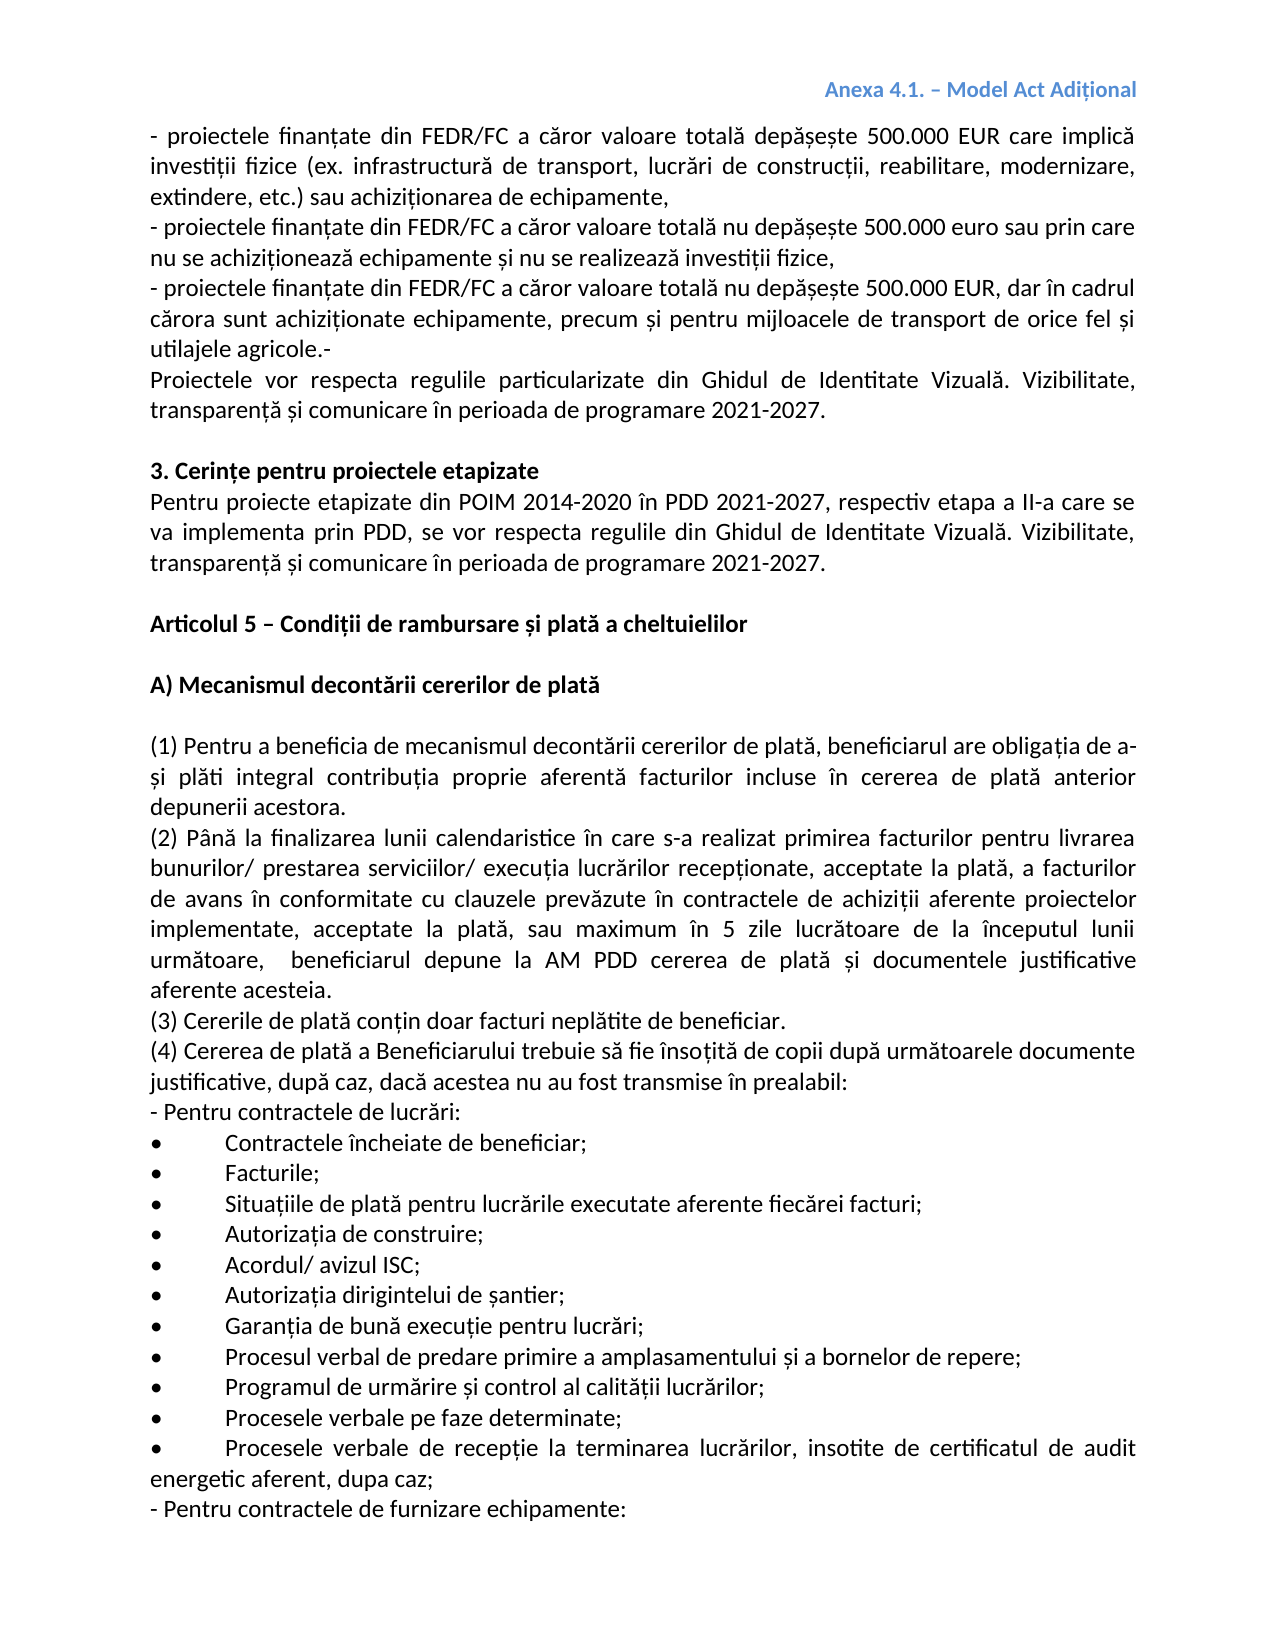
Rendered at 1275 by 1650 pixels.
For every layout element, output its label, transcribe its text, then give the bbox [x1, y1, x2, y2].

text (1) Pentru a beneficia de mecanismul decontării cererilor de plată, beneficiarul are obligaţia de a-şi plăti integral contribuţia proprie aferentă facturilor incluse în cererea de plată anterior depunerii acestora. [150, 730, 1137, 822]
text (4) Cererea de plată a Beneficiarului trebuie să fie însoţită de copii după următoarele documente justificative, după caz, dacă acestea nu au fost transmise în prealabil: [150, 1035, 1137, 1096]
text • Autorizaţia de construire; [150, 1218, 1137, 1249]
text • Autorizaţia dirigintelui de şantier; [150, 1279, 1137, 1310]
text - proiectele finanțate din FEDR/FC a căror valoare totală nu depășește 500.000 EUR, dar în cadrul cărora sunt achiziționate echipamente, precum și pentru mijloacele de transport de orice fel și utilajele agricole.- [150, 272, 1137, 364]
text Articolul 5 – Condiţii de rambursare şi plată a cheltuielilor [150, 608, 1137, 639]
text (3) Cererile de plată conţin doar facturi neplătite de beneficiar. [150, 1005, 1137, 1035]
text (2) Până la finalizarea lunii calendaristice în care s-a realizat primirea facturilor pentru livrarea bunurilor/ prestarea serviciilor/ execuţia lucrărilor recepţionate, acceptate la plată, a facturilor de avans în conformitate cu clauzele prevăzute în contractele de achiziţii aferente proiectelor implementate, acceptate la plată, sau maximum în 5 zile lucrătoare de la începutul lunii următoare, beneficiarul depune la AM PDD cererea de plată şi documentele justificative aferente acesteia. [150, 822, 1137, 1005]
text • Contractele încheiate de beneficiar; [150, 1127, 1137, 1157]
text • Procesele verbale pe faze determinate; [150, 1402, 1137, 1432]
text • Garanţia de bună execuţie pentru lucrări; [150, 1310, 1137, 1341]
text - proiectele finanțate din FEDR/FC a căror valoare totală nu depășește 500.000 euro sau prin care nu se achiziționează echipamente și nu se realizează investiții fizice, [150, 211, 1137, 272]
text 3. Cerințe pentru proiectele etapizate [150, 456, 1137, 486]
text • Programul de urmărire şi control al calităţii lucrărilor; [150, 1371, 1137, 1402]
text • Procesul verbal de predare primire a amplasamentului şi a bornelor de repere; [150, 1341, 1137, 1371]
text • Facturile; [150, 1157, 1137, 1188]
text - proiectele finanțate din FEDR/FC a căror valoare totală depășește 500.000 EUR care implică investiții fizice (ex. infrastructură de transport, lucrări de construcții, reabilitare, modernizare, extindere, etc.) sau achiziționarea de echipamente, [150, 120, 1137, 211]
text - Pentru contractele de furnizare echipamente: [150, 1493, 1137, 1524]
text Proiectele vor respecta regulile particularizate din Ghidul de Identitate Vizuală. Vizibilitate, transparență și comunicare în perioada de programare 2021-2027. [150, 364, 1137, 425]
text - Pentru contractele de lucrări: [150, 1096, 1137, 1127]
text • Situaţiile de plată pentru lucrările executate aferente fiecărei facturi; [150, 1188, 1137, 1218]
text A) Mecanismul decontării cererilor de plată [150, 669, 1137, 700]
text Pentru proiecte etapizate din POIM 2014-2020 în PDD 2021-2027, respectiv etapa a II-a care se va implementa prin PDD, se vor respecta regulile din Ghidul de Identitate Vizuală. Vizibilitate, transparență și comunicare în perioada de programare 2021-2027. [150, 486, 1137, 578]
text • Procesele verbale de recepţie la terminarea lucrărilor, insotite de certificatul de audit energetic aferent, dupa caz; [150, 1432, 1137, 1493]
text • Acordul/ avizul ISC; [150, 1249, 1137, 1279]
